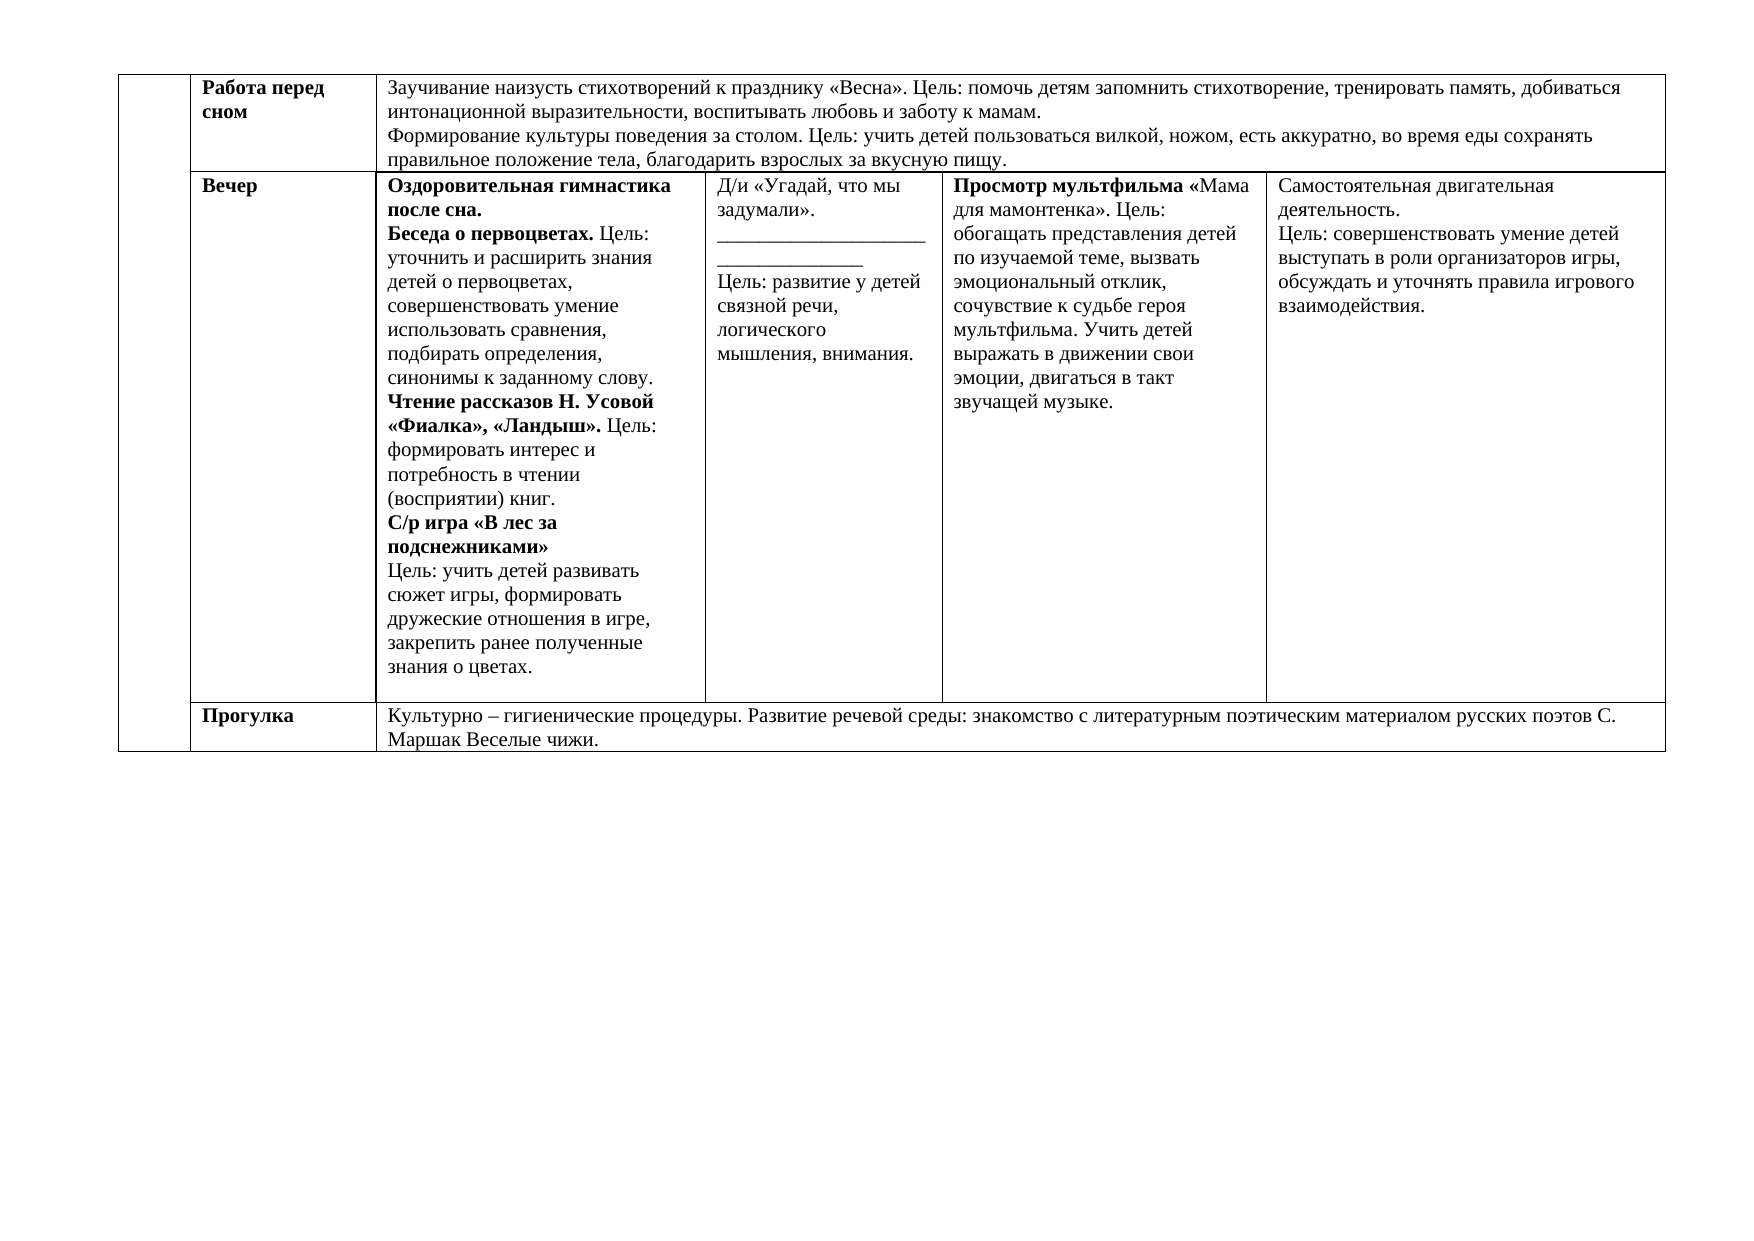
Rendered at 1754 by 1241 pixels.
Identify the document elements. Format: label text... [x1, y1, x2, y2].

table_cell Самостоятельная двигательная деятельность. Цель: совершенствовать умение детей выступать в роли организаторов игры, обсуждать и уточнять правила игрового взаимодействия. [1267, 173, 1665, 702]
table_cell Культурно – гигиенические процедуры. Развитие речевой среды: знакомство с литературным поэтическим материалом русских поэтов С. Маршак Веселые чижи. [377, 703, 1665, 751]
table_cell Заучивание наизусть стихотворений к празднику «Весна». Цель: помочь детям запомнить стихотворение, тренировать память, добиваться интонационной выразительности, воспитывать любовь и заботу к мамам. Формирование культуры поведения за столом. Цель: учить детей пользоваться вилкой, ножом, есть аккуратно, во время еды сохранять правильное положение тела, благодарить взрослых за вкусную пищу. [377, 75, 1665, 171]
table_cell Д/и «Угадай, что мы задумали». __________________________________ Цель: развитие у детей связной речи, логического мышления, внимания. [706, 173, 942, 702]
table_cell Работа перед сном [191, 75, 376, 171]
table_cell Просмотр мультфильма «Мама для мамонтенка». Цель: обогащать представления детей по изучаемой теме, вызвать эмоциональный отклик, сочувствие к судьбе героя мультфильма. Учить детей выражать в движении свои эмоции, двигаться в такт звучащей музыке. [943, 173, 1266, 702]
table_cell Оздоровительная гимнастика после сна. Беседа о первоцветах. Цель: уточнить и расширить знания детей о первоцветах, совершенствовать умение использовать сравнения, подбирать определения, синонимы к заданному слову. Чтение рассказов Н. Усовой «Фиалка», «Ландыш». Цель: формировать интерес и потребность в чтении (восприятии) книг. С/р игра «В лес за подснежниками» Цель: учить детей развивать сюжет игры, формировать дружеские отношения в игре, закрепить ранее полученные знания о цветах. [377, 173, 705, 702]
table_cell Вечер [191, 172, 375, 702]
table_cell Прогулка [191, 703, 376, 751]
